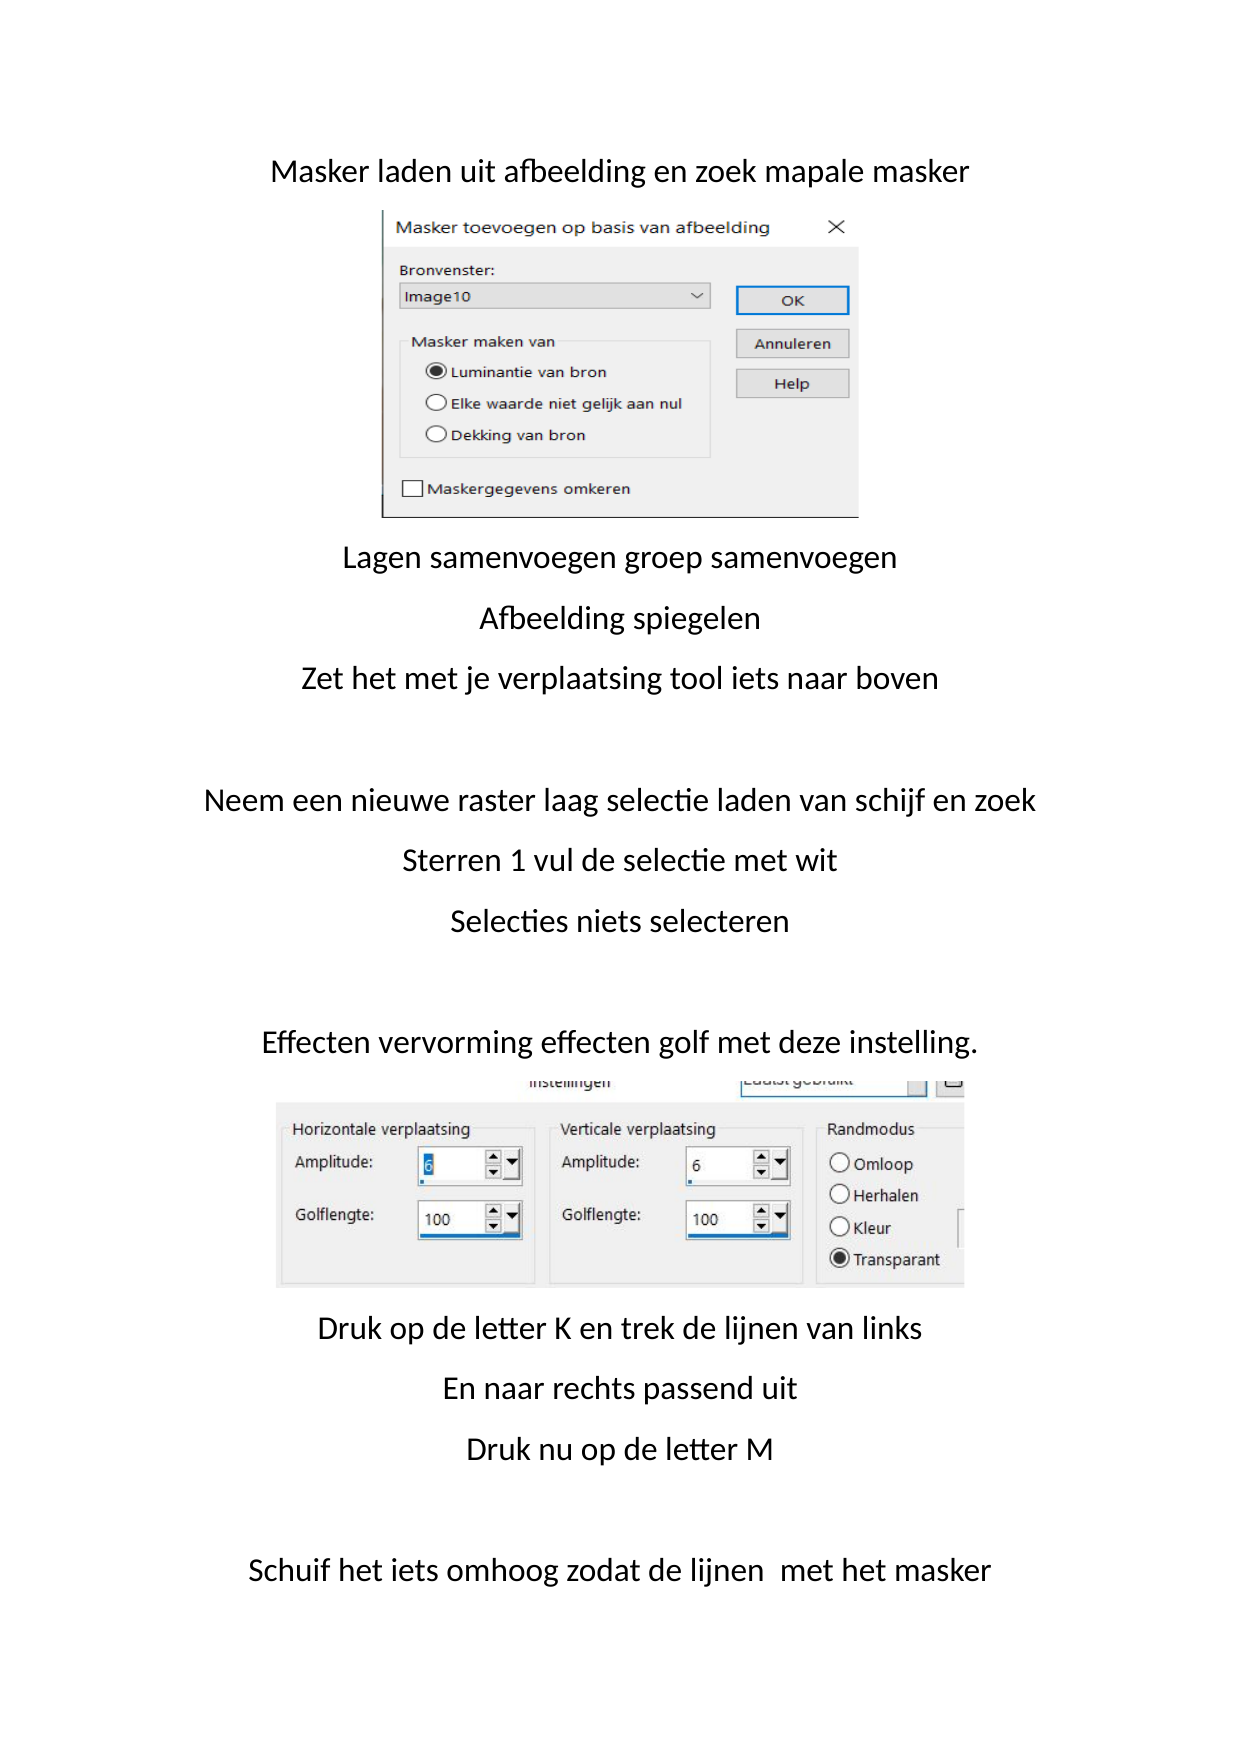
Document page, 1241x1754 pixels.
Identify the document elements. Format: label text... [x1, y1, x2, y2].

text Druk nu op de letter M [150, 1428, 1090, 1469]
text Schuif het iets omhoog zodat de lijnen met het masker [150, 1549, 1090, 1590]
text En naar rechts passend uit [150, 1367, 1090, 1408]
text Selecties niets selecteren [150, 900, 1090, 941]
text Lagen samenvoegen groep samenvoegen [150, 536, 1090, 577]
text Effecten vervorming effecten golf met deze instelling. [150, 1021, 1090, 1062]
text Neem een nieuwe raster laag selectie laden van schijf en zoek [150, 778, 1090, 819]
text Zet het met je verplaatsing tool iets naar boven [150, 657, 1090, 698]
text Afbeelding spiegelen [150, 597, 1090, 637]
picture [275, 1081, 965, 1288]
text Druk op de letter K en trek de lijnen van links [150, 1307, 1090, 1347]
picture [381, 210, 859, 518]
text Sterren 1 vul de selectie met wit [150, 839, 1090, 880]
text Masker laden uit afbeelding en zoek mapale masker [150, 150, 1090, 191]
